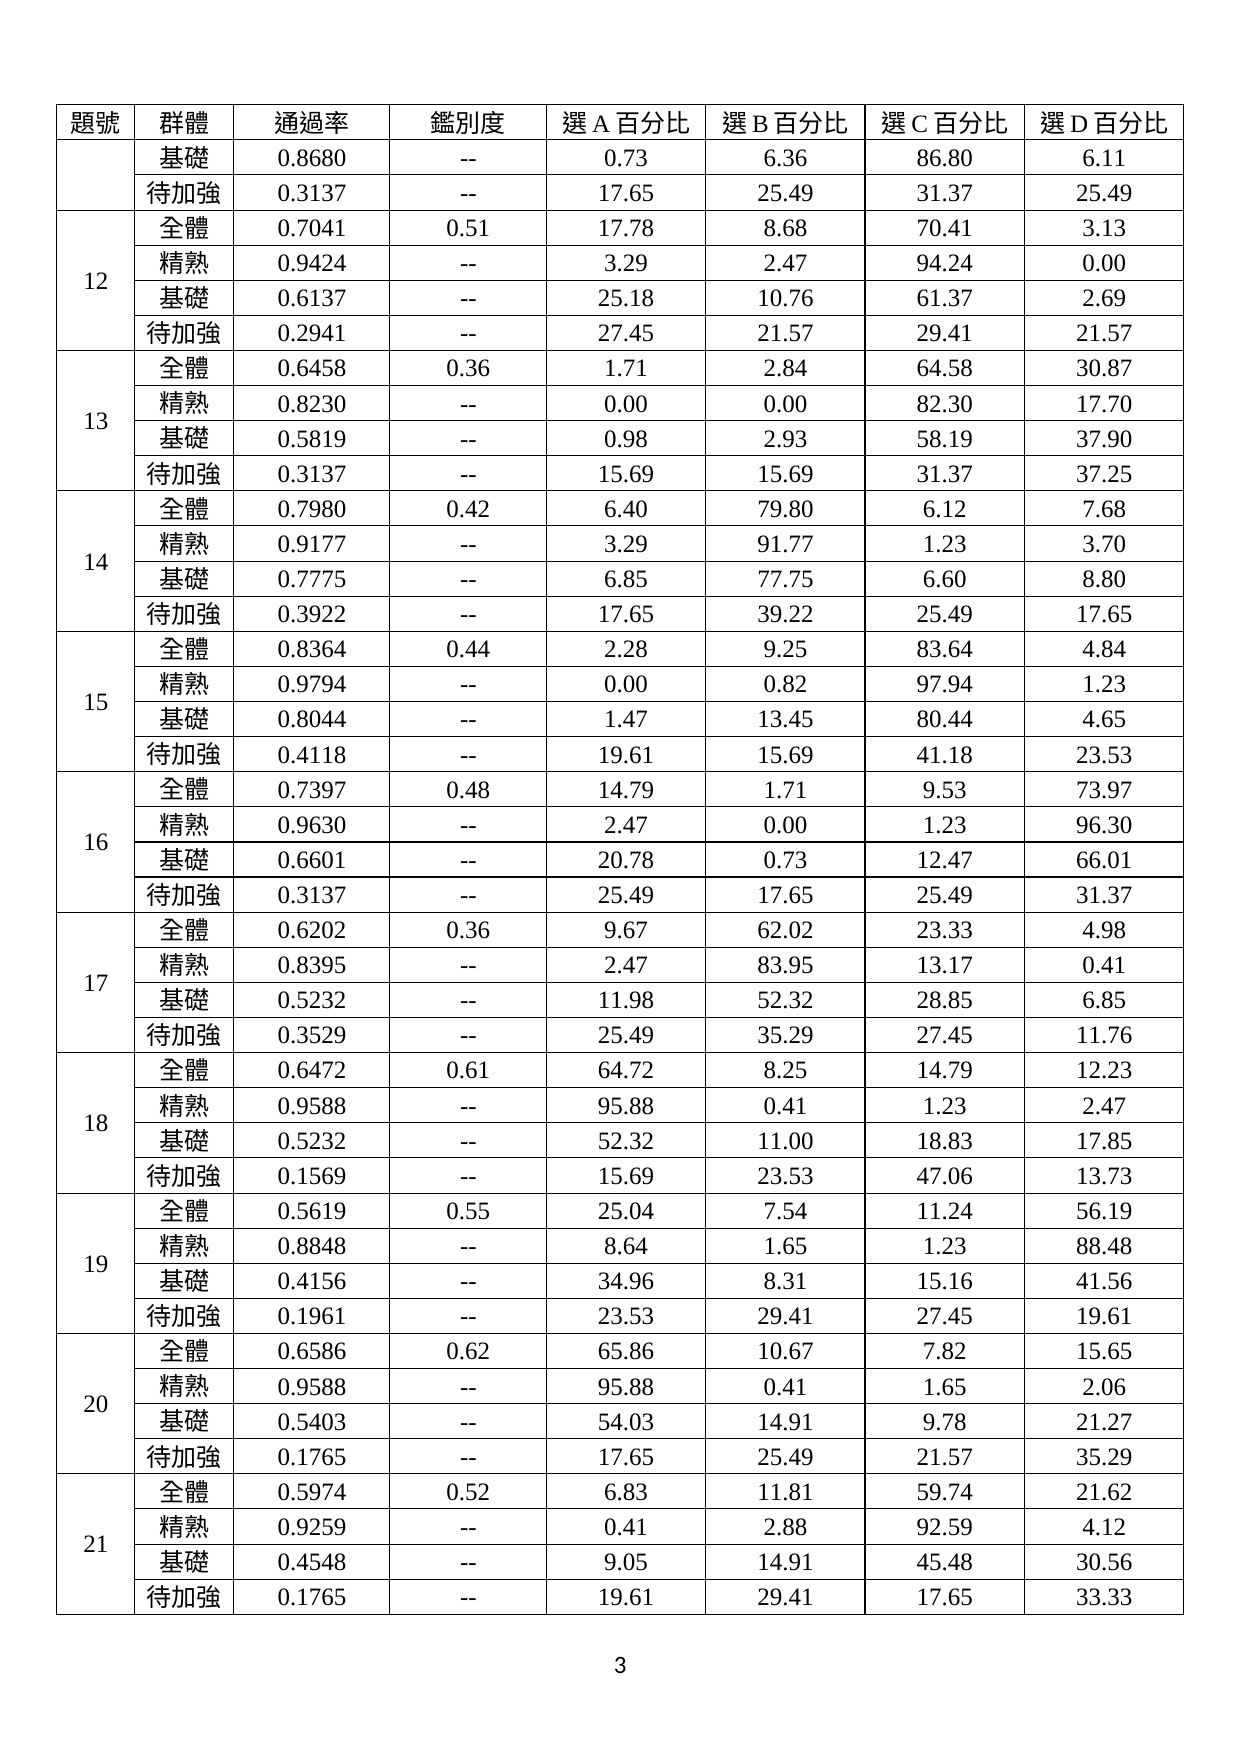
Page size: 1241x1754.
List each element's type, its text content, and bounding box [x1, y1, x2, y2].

table_cell -- [390, 1229, 546, 1263]
table_cell -- [390, 175, 546, 209]
table_cell 6.85 [1025, 983, 1183, 1017]
table_cell 0.41 [706, 1369, 864, 1403]
table_cell 基礎 [135, 1123, 233, 1157]
table_cell -- [390, 878, 546, 912]
table_cell 0.2941 [234, 316, 389, 350]
table_cell 0.82 [706, 667, 864, 701]
table_cell 11.24 [866, 1194, 1024, 1227]
table_cell 0.1765 [234, 1580, 389, 1614]
table_cell 0.8230 [234, 386, 389, 420]
table_cell 0.8848 [234, 1229, 389, 1263]
table_cell -- [390, 702, 546, 736]
table_cell 6.40 [547, 491, 705, 525]
table_cell 59.74 [866, 1474, 1024, 1508]
table_cell 0.4548 [234, 1545, 389, 1578]
table_header 選B百分比 [706, 105, 864, 139]
table_cell 2.47 [547, 948, 705, 982]
table_cell 基礎 [135, 562, 233, 596]
table_cell 47.06 [866, 1158, 1024, 1192]
table_cell 全體 [135, 1334, 233, 1368]
table_cell 64.72 [547, 1053, 705, 1087]
table_cell 83.64 [866, 632, 1024, 666]
table_cell 0.1765 [234, 1439, 389, 1473]
table_cell 0.3137 [234, 456, 389, 490]
table_cell 基礎 [135, 140, 233, 174]
table_cell 4.84 [1025, 632, 1183, 666]
table_cell 待加強 [135, 1439, 233, 1473]
table_cell 1.65 [866, 1369, 1024, 1403]
table_cell 27.45 [866, 1018, 1024, 1052]
table_cell 全體 [135, 1194, 233, 1227]
table_cell 25.49 [547, 878, 705, 912]
table_cell 16 [57, 772, 134, 912]
table_cell 25.49 [866, 597, 1024, 631]
table_cell 25.49 [706, 175, 864, 209]
table_cell 0.8395 [234, 948, 389, 982]
table_cell 61.37 [866, 281, 1024, 315]
table_cell 0.00 [706, 807, 864, 841]
table_cell 7.54 [706, 1194, 864, 1227]
table_cell 27.45 [866, 1299, 1024, 1333]
table_cell 77.75 [706, 562, 864, 596]
table_cell 21.62 [1025, 1474, 1183, 1508]
table_cell 10.76 [706, 281, 864, 315]
table_header 選D百分比 [1025, 105, 1183, 139]
table_cell 基礎 [135, 281, 233, 315]
table_cell 41.56 [1025, 1264, 1183, 1298]
table_cell 1.23 [866, 1229, 1024, 1263]
table_cell 62.02 [706, 913, 864, 947]
table_cell 0.4156 [234, 1264, 389, 1298]
table_cell 0.55 [390, 1194, 546, 1227]
table_cell 8.68 [706, 211, 864, 244]
table_cell -- [390, 456, 546, 490]
table_cell 0.00 [706, 386, 864, 420]
table_cell 97.94 [866, 667, 1024, 701]
table_cell 65.86 [547, 1334, 705, 1368]
table_cell 1.23 [866, 1088, 1024, 1122]
table_cell 45.48 [866, 1545, 1024, 1578]
table_cell 0.00 [547, 386, 705, 420]
table_cell 0.6137 [234, 281, 389, 315]
table_cell 全體 [135, 1053, 233, 1087]
table_cell 0.8364 [234, 632, 389, 666]
table_cell 25.18 [547, 281, 705, 315]
table_cell 14.79 [547, 772, 705, 806]
table_cell 21.57 [1025, 316, 1183, 350]
table_cell 15 [57, 632, 134, 771]
table_cell 0.41 [1025, 948, 1183, 982]
table_cell 基礎 [135, 1264, 233, 1298]
table_cell -- [390, 421, 546, 455]
table_cell 21 [57, 1474, 134, 1614]
table_cell 13.45 [706, 702, 864, 736]
table_header 選C百分比 [866, 105, 1024, 139]
table_cell 19 [57, 1194, 134, 1333]
table_cell 全體 [135, 913, 233, 947]
table_cell 待加強 [135, 1580, 233, 1614]
table_cell -- [390, 140, 546, 174]
table_cell 25.04 [547, 1194, 705, 1227]
table_cell 2.93 [706, 421, 864, 455]
table_cell 0.9588 [234, 1088, 389, 1122]
table_cell 28.85 [866, 983, 1024, 1017]
table_header 通過率 [234, 105, 389, 139]
table_cell 0.9177 [234, 526, 389, 561]
table_cell -- [390, 1509, 546, 1543]
table_cell 待加強 [135, 1299, 233, 1333]
table_cell -- [390, 281, 546, 315]
table_cell 0.48 [390, 772, 546, 806]
table_cell -- [390, 1369, 546, 1403]
table_cell -- [390, 948, 546, 982]
table_cell 8.31 [706, 1264, 864, 1298]
table_cell 17.85 [1025, 1123, 1183, 1157]
table_cell -- [390, 667, 546, 701]
table_cell 待加強 [135, 878, 233, 912]
table_cell 12.23 [1025, 1053, 1183, 1087]
table_cell 17.65 [547, 1439, 705, 1473]
table_cell 0.8680 [234, 140, 389, 174]
table_cell 0.7397 [234, 772, 389, 806]
table_cell 11.81 [706, 1474, 864, 1508]
table_cell 82.30 [866, 386, 1024, 420]
table_cell 15.69 [547, 456, 705, 490]
table_cell 0.3922 [234, 597, 389, 631]
table_cell 0.6601 [234, 843, 389, 876]
table_cell 9.53 [866, 772, 1024, 806]
table_cell 15.65 [1025, 1334, 1183, 1368]
table_cell -- [390, 1299, 546, 1333]
table_cell 23.53 [1025, 737, 1183, 771]
table_cell 37.25 [1025, 456, 1183, 490]
table_cell 0.5403 [234, 1404, 389, 1438]
table_cell 96.30 [1025, 807, 1183, 841]
table_cell 0.9259 [234, 1509, 389, 1543]
table_cell 14.91 [706, 1404, 864, 1438]
table_cell 33.33 [1025, 1580, 1183, 1614]
table_cell 0.7041 [234, 211, 389, 244]
table_cell 29.41 [706, 1299, 864, 1333]
table_cell 56.19 [1025, 1194, 1183, 1227]
table_cell 全體 [135, 1474, 233, 1508]
table_cell 0.5619 [234, 1194, 389, 1227]
table_cell 待加強 [135, 175, 233, 209]
table_cell 精熟 [135, 526, 233, 561]
table_cell 20 [57, 1334, 134, 1473]
table_cell 0.00 [1025, 246, 1183, 280]
table_cell 9.67 [547, 913, 705, 947]
table_cell 66.01 [1025, 843, 1183, 876]
table_cell 0.3137 [234, 175, 389, 209]
table_cell 精熟 [135, 948, 233, 982]
table_cell 70.41 [866, 211, 1024, 244]
table_cell 15.69 [706, 456, 864, 490]
table_cell 73.97 [1025, 772, 1183, 806]
table_cell 全體 [135, 211, 233, 244]
table_cell -- [390, 1018, 546, 1052]
table_cell 1.65 [706, 1229, 864, 1263]
table_cell 0.41 [547, 1509, 705, 1543]
table_cell 0.9630 [234, 807, 389, 841]
table_cell -- [390, 526, 546, 561]
table_cell 17.65 [547, 597, 705, 631]
table_cell -- [390, 1404, 546, 1438]
table_cell 6.36 [706, 140, 864, 174]
table_cell 23.53 [706, 1158, 864, 1192]
table_cell 21.57 [866, 1439, 1024, 1473]
table_cell 0.9424 [234, 246, 389, 280]
table_cell 待加強 [135, 1018, 233, 1052]
table_cell 基礎 [135, 983, 233, 1017]
table_cell 0.7775 [234, 562, 389, 596]
table_cell 0.61 [390, 1053, 546, 1087]
table_cell -- [390, 246, 546, 280]
table_cell 12 [57, 211, 134, 350]
table_cell 14.91 [706, 1545, 864, 1578]
table_cell 17.65 [706, 878, 864, 912]
table_cell 1.71 [547, 351, 705, 385]
table_cell 0.42 [390, 491, 546, 525]
table_cell -- [390, 1123, 546, 1157]
table_cell -- [390, 1158, 546, 1192]
table_cell 52.32 [706, 983, 864, 1017]
table_cell 11.98 [547, 983, 705, 1017]
table_cell 41.18 [866, 737, 1024, 771]
table_cell 19.61 [547, 737, 705, 771]
table_cell 6.12 [866, 491, 1024, 525]
table_cell 1.23 [1025, 667, 1183, 701]
table_cell 0.00 [547, 667, 705, 701]
table_cell 52.32 [547, 1123, 705, 1157]
table_cell 精熟 [135, 1509, 233, 1543]
table_cell 29.41 [706, 1580, 864, 1614]
table_cell 18.83 [866, 1123, 1024, 1157]
table_cell 全體 [135, 632, 233, 666]
table_cell 精熟 [135, 386, 233, 420]
table_cell 2.28 [547, 632, 705, 666]
table_cell 20.78 [547, 843, 705, 876]
table_cell 25.49 [547, 1018, 705, 1052]
table_cell -- [390, 316, 546, 350]
table_cell -- [390, 807, 546, 841]
table_cell 0.44 [390, 632, 546, 666]
table_cell 27.45 [547, 316, 705, 350]
table_cell 全體 [135, 772, 233, 806]
table_cell 8.25 [706, 1053, 864, 1087]
table_cell 21.57 [706, 316, 864, 350]
table_header 選A百分比 [547, 105, 705, 139]
table_cell -- [390, 1088, 546, 1122]
table_cell 8.64 [547, 1229, 705, 1263]
table_cell 15.69 [547, 1158, 705, 1192]
table_cell 待加強 [135, 316, 233, 350]
table_cell 19.61 [547, 1580, 705, 1614]
table_header 題號 [57, 105, 134, 139]
table_cell 94.24 [866, 246, 1024, 280]
table_cell 91.77 [706, 526, 864, 561]
table_cell 3.29 [547, 526, 705, 561]
table_cell -- [390, 843, 546, 876]
table_cell 17.65 [1025, 597, 1183, 631]
table_cell 1.23 [866, 807, 1024, 841]
table_cell 基礎 [135, 843, 233, 876]
table_cell 30.87 [1025, 351, 1183, 385]
table_cell 0.3137 [234, 878, 389, 912]
table_cell 21.27 [1025, 1404, 1183, 1438]
table_cell 18 [57, 1053, 134, 1192]
table_cell 3.13 [1025, 211, 1183, 244]
table_cell 0.98 [547, 421, 705, 455]
table_cell 6.60 [866, 562, 1024, 596]
table_cell 精熟 [135, 807, 233, 841]
table_cell 17.70 [1025, 386, 1183, 420]
table_cell 0.73 [547, 140, 705, 174]
table_cell 0.9794 [234, 667, 389, 701]
table_cell -- [390, 983, 546, 1017]
table_cell 15.69 [706, 737, 864, 771]
table_cell 0.5819 [234, 421, 389, 455]
table_cell 精熟 [135, 667, 233, 701]
table_cell 0.6202 [234, 913, 389, 947]
table_cell 30.56 [1025, 1545, 1183, 1578]
table_cell 23.33 [866, 913, 1024, 947]
table_cell 1.71 [706, 772, 864, 806]
table_cell 0.5232 [234, 1123, 389, 1157]
table_cell 13.73 [1025, 1158, 1183, 1192]
table_cell 29.41 [866, 316, 1024, 350]
table_cell 2.69 [1025, 281, 1183, 315]
table_cell 12.47 [866, 843, 1024, 876]
table_cell 23.53 [547, 1299, 705, 1333]
table_cell 80.44 [866, 702, 1024, 736]
table_cell 基礎 [135, 1545, 233, 1578]
table_cell 1.47 [547, 702, 705, 736]
table_cell 0.9588 [234, 1369, 389, 1403]
table_cell 25.49 [866, 878, 1024, 912]
table_cell -- [390, 1545, 546, 1578]
table_cell 待加強 [135, 456, 233, 490]
table_cell 0.62 [390, 1334, 546, 1368]
table_cell 0.6458 [234, 351, 389, 385]
table_cell 6.83 [547, 1474, 705, 1508]
table_cell 17.78 [547, 211, 705, 244]
table_cell 4.12 [1025, 1509, 1183, 1543]
table_cell 6.85 [547, 562, 705, 596]
table_cell 6.11 [1025, 140, 1183, 174]
table_cell 0.36 [390, 351, 546, 385]
table_cell 34.96 [547, 1264, 705, 1298]
table_cell 88.48 [1025, 1229, 1183, 1263]
table_cell 0.6586 [234, 1334, 389, 1368]
table_cell 基礎 [135, 702, 233, 736]
table_cell -- [390, 562, 546, 596]
table_cell 待加強 [135, 597, 233, 631]
table_cell 54.03 [547, 1404, 705, 1438]
table_cell 精熟 [135, 246, 233, 280]
table_cell 35.29 [706, 1018, 864, 1052]
table_cell 0.8044 [234, 702, 389, 736]
table_cell 4.98 [1025, 913, 1183, 947]
table_cell 0.5974 [234, 1474, 389, 1508]
table_cell 9.05 [547, 1545, 705, 1578]
table_cell 待加強 [135, 737, 233, 771]
table_cell 17.65 [547, 175, 705, 209]
table_header 鑑別度 [390, 105, 546, 139]
table_cell 精熟 [135, 1088, 233, 1122]
table_cell 9.78 [866, 1404, 1024, 1438]
table_cell 精熟 [135, 1369, 233, 1403]
table_cell 11.76 [1025, 1018, 1183, 1052]
table_cell 基礎 [135, 1404, 233, 1438]
table_cell 2.47 [706, 246, 864, 280]
table_cell 8.80 [1025, 562, 1183, 596]
table_cell 25.49 [706, 1439, 864, 1473]
table_cell 0.36 [390, 913, 546, 947]
table_cell 10.67 [706, 1334, 864, 1368]
table_cell 11.00 [706, 1123, 864, 1157]
table_cell 3.29 [547, 246, 705, 280]
table_cell 0.1961 [234, 1299, 389, 1333]
table_cell 0.4118 [234, 737, 389, 771]
table_cell 全體 [135, 491, 233, 525]
table_cell 95.88 [547, 1369, 705, 1403]
table_cell 86.80 [866, 140, 1024, 174]
table_cell 2.06 [1025, 1369, 1183, 1403]
table_cell 4.65 [1025, 702, 1183, 736]
table_cell 25.49 [1025, 175, 1183, 209]
table_cell 31.37 [1025, 878, 1183, 912]
table_cell -- [390, 737, 546, 771]
table_cell 2.47 [547, 807, 705, 841]
table_cell 2.47 [1025, 1088, 1183, 1122]
table_cell 3.70 [1025, 526, 1183, 561]
table_cell 0.73 [706, 843, 864, 876]
table_cell 39.22 [706, 597, 864, 631]
table_cell 0.7980 [234, 491, 389, 525]
table_cell 14 [57, 491, 134, 631]
table_cell 7.68 [1025, 491, 1183, 525]
table_cell 17.65 [866, 1580, 1024, 1614]
table_cell 13.17 [866, 948, 1024, 982]
table_cell 17 [57, 913, 134, 1052]
table_cell 9.25 [706, 632, 864, 666]
table_cell 37.90 [1025, 421, 1183, 455]
table_cell -- [390, 1439, 546, 1473]
table_cell 83.95 [706, 948, 864, 982]
table_cell 13 [57, 351, 134, 490]
table_cell 58.19 [866, 421, 1024, 455]
table_cell 2.84 [706, 351, 864, 385]
table_cell -- [390, 1264, 546, 1298]
table_cell 精熟 [135, 1229, 233, 1263]
table_header 群體 [135, 105, 233, 139]
table_cell 0.5232 [234, 983, 389, 1017]
table_cell 35.29 [1025, 1439, 1183, 1473]
table_cell -- [390, 386, 546, 420]
table_cell 0.1569 [234, 1158, 389, 1192]
table_cell 31.37 [866, 456, 1024, 490]
table_cell 14.79 [866, 1053, 1024, 1087]
table_cell -- [390, 597, 546, 631]
table_cell 95.88 [547, 1088, 705, 1122]
table_cell -- [390, 1580, 546, 1614]
table_cell 64.58 [866, 351, 1024, 385]
table_cell 15.16 [866, 1264, 1024, 1298]
table_cell 7.82 [866, 1334, 1024, 1368]
table_cell 1.23 [866, 526, 1024, 561]
table_cell 0.3529 [234, 1018, 389, 1052]
table_cell 0.52 [390, 1474, 546, 1508]
table_cell 2.88 [706, 1509, 864, 1543]
table_cell 全體 [135, 351, 233, 385]
table_cell 0.41 [706, 1088, 864, 1122]
table_cell 待加強 [135, 1158, 233, 1192]
table_cell 0.6472 [234, 1053, 389, 1087]
table_cell 0.51 [390, 211, 546, 244]
table_cell 19.61 [1025, 1299, 1183, 1333]
table_cell 31.37 [866, 175, 1024, 209]
table_cell 基礎 [135, 421, 233, 455]
table_cell 79.80 [706, 491, 864, 525]
table_cell 92.59 [866, 1509, 1024, 1543]
